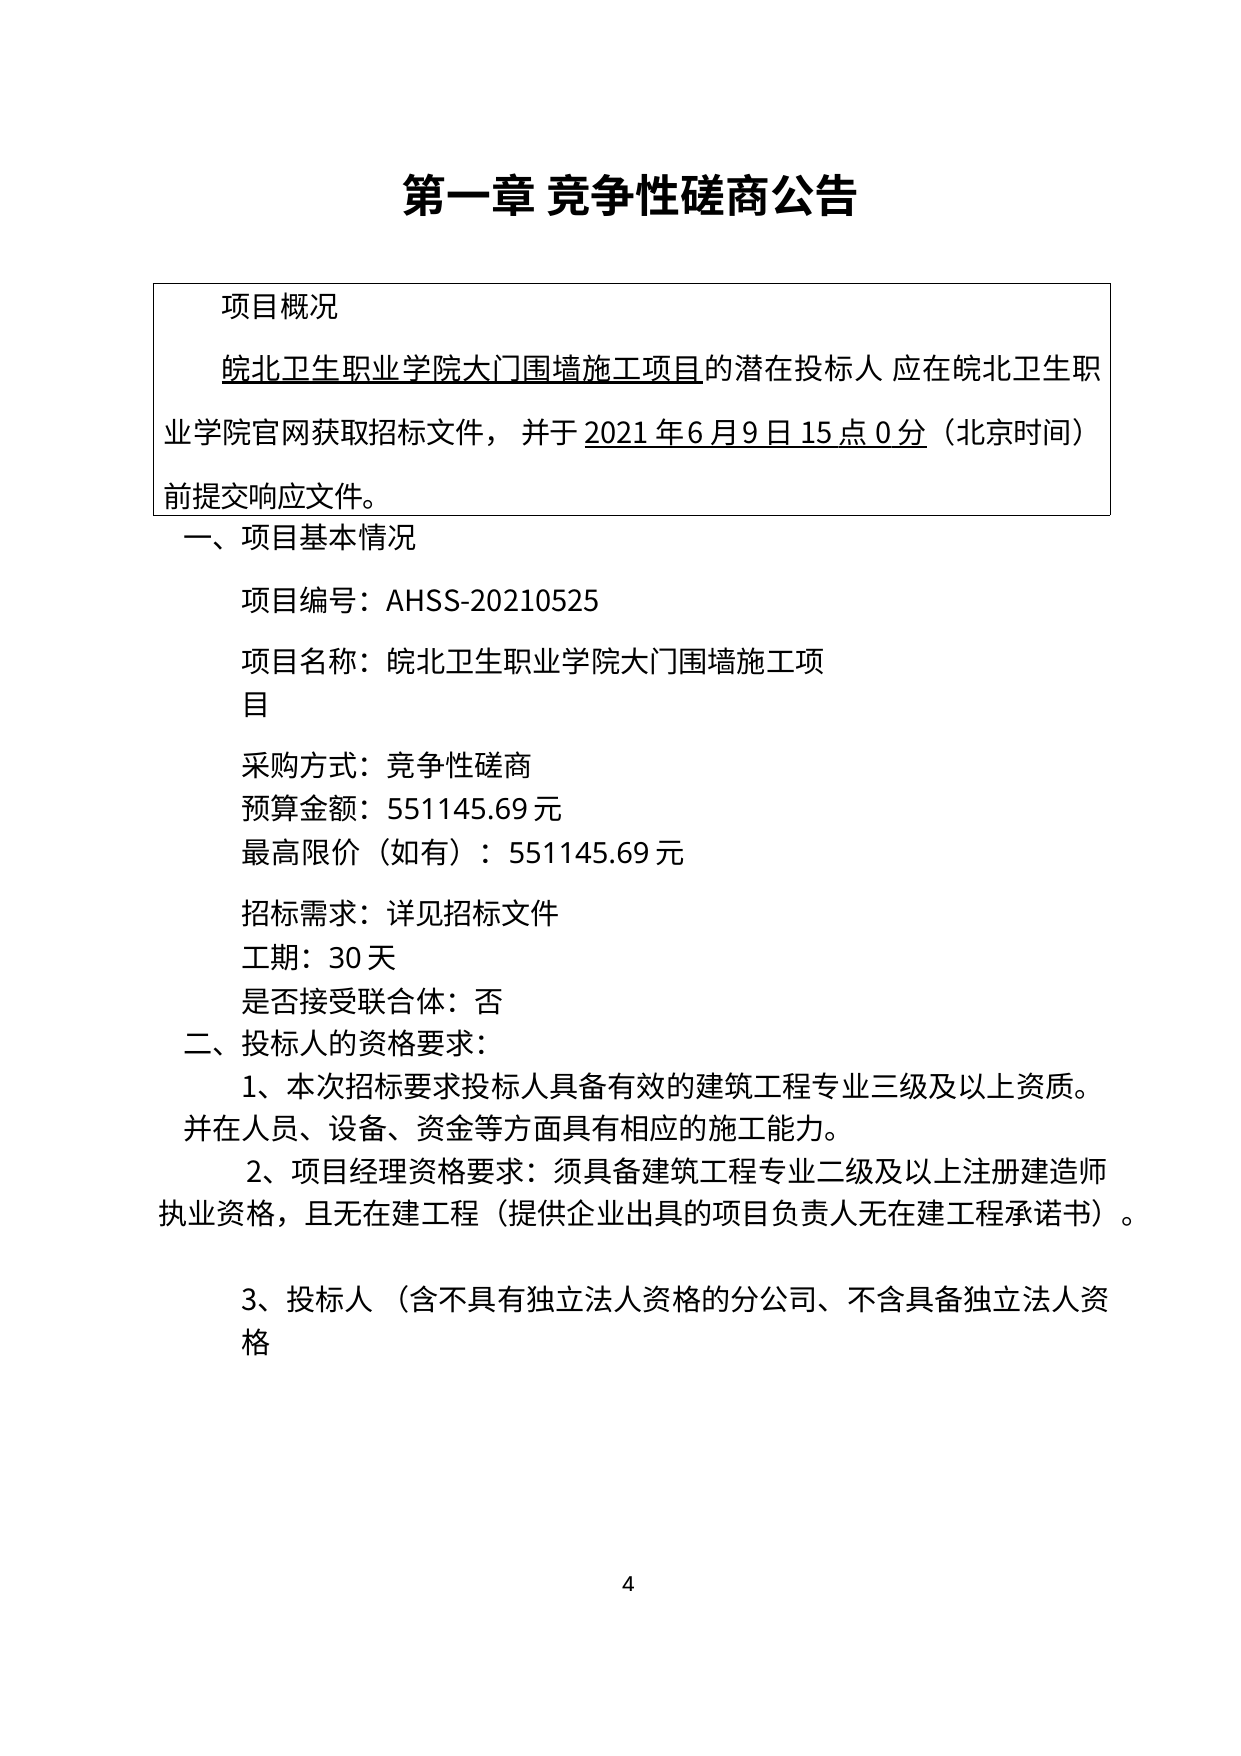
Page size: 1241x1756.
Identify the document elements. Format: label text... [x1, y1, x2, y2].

text 预算金额：551145.69元 [241, 786, 1128, 828]
text 2、项目经理资格要求：须具备建筑工程专业二级及以上注册建造师执业资格，且无在建工程（提供企业出具的项目负责人无在建工程承诺书）。 [158, 1148, 1128, 1233]
list 投标人的资格要求： [183, 1021, 1128, 1063]
text 一、项目基本情况 [183, 268, 1128, 557]
text 是否接受联合体：否 [241, 978, 787, 1020]
text 项目编号：AHSS-20210525 [241, 578, 1128, 620]
text 项目名称：皖北卫生职业学院大门围墙施工项目 [241, 639, 851, 723]
subtitle 第一章 竞争性磋商公告 [133, 150, 1128, 228]
text 采购方式：竞争性磋商 [241, 742, 851, 784]
text 工期：30天 [241, 934, 787, 977]
list 本次招标要求投标人具备有效的建筑工程专业三级及以上资质。并在人员、设备、资金等方面具有相应的施工能力。 [183, 1063, 1128, 1148]
text 招标需求：详见招标文件 [241, 891, 624, 933]
text 3、投标人 （含不具有独立法人资格的分公司、不含具备独立法人资格 [241, 1277, 1128, 1361]
text 最高限价（如有）：551145.69元 [241, 829, 1128, 872]
